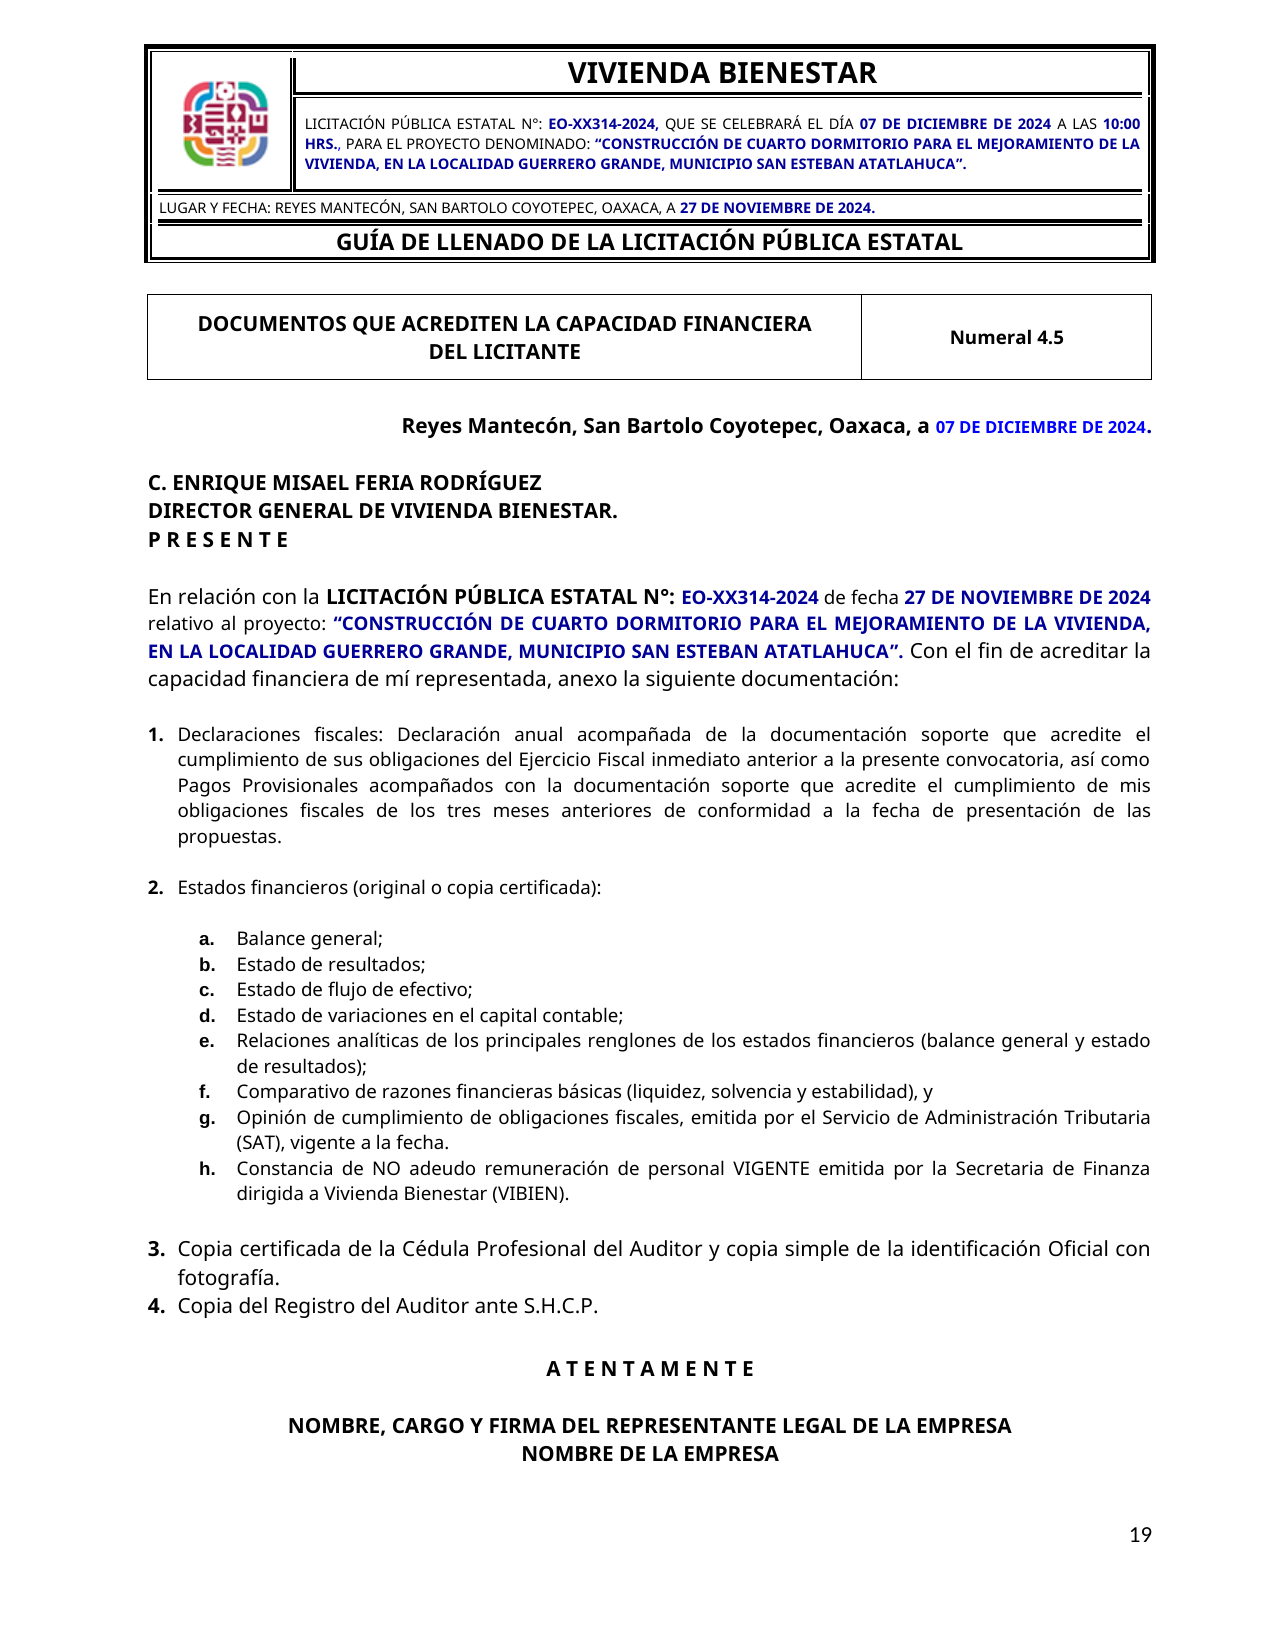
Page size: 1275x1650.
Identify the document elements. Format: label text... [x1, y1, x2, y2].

picture [172, 73, 279, 172]
list Estado de resultados; [199, 951, 1152, 976]
list Copia certificada de la Cédula Profesional del Auditor y copia simple de la identificación Oficial con fotografía. [148, 1234, 1152, 1291]
text En relación con la LICITACIÓN PÚBLICA ESTATAL N°: EO-XX314-2024 de fecha 27 DE NOVIEMBRE DE 2024 relativo al proyecto: “CONSTRUCCIÓN DE CUARTO DORMITORIO PARA EL MEJORAMIENTO DE LA VIVIENDA, EN LA LOCALIDAD GUERRERO GRANDE, MUNICIPIO SAN ESTEBAN ATATLAHUCA”. Con el fin de acreditar la capacidad financiera de mí representada, anexo la siguiente documentación: [148, 582, 1152, 693]
list Opinión de cumplimiento de obligaciones fiscales, emitida por el Servicio de Administración Tributaria (SAT), vigente a la fecha. [199, 1104, 1152, 1155]
text C. ENRIQUE MISAEL FERIA RODRÍGUEZ [148, 468, 1152, 497]
list Estado de variaciones en el capital contable; [199, 1002, 1152, 1027]
text NOMBRE, CARGO Y FIRMA DEL REPRESENTANTE LEGAL DE LA EMPRESA [148, 1411, 1152, 1439]
list Declaraciones fiscales: Declaración anual acompañada de la documentación soporte que acredite el cumplimiento de sus obligaciones del Ejercicio Fiscal inmediato anterior a la presente convocatoria, así como Pagos Provisionales acompañados con la documentación soporte que acredite el cumplimiento de mis obligaciones fiscales de los tres meses anteriores de conformidad a la fecha de presentación de las propuestas. [148, 721, 1152, 849]
list Balance general; [199, 925, 1152, 951]
text NOMBRE DE LA EMPRESA [148, 1439, 1152, 1468]
text DIRECTOR GENERAL DE VIVIENDA BIENESTAR. [148, 497, 1152, 525]
list Estados financieros (original o copia certificada): [148, 874, 1152, 900]
table_header DOCUMENTOS QUE ACREDITEN LA CAPACIDAD FINANCIERA DEL LICITANTE [148, 295, 861, 379]
list Constancia de NO adeudo remuneración de personal VIGENTE emitida por la Secretaria de Finanza dirigida a Vivienda Bienestar (VIBIEN). [199, 1155, 1152, 1206]
list Estado de flujo de efectivo; [199, 976, 1152, 1002]
list Comparativo de razones financieras básicas (liquidez, solvencia y estabilidad), y [199, 1078, 1152, 1104]
text Reyes Mantecón, San Bartolo Coyotepec, Oaxaca, a 07 DE DICIEMBRE DE 2024. [0, 411, 1152, 440]
list Relaciones analíticas de los principales renglones de los estados financieros (balance general y estado de resultados); [199, 1027, 1152, 1078]
text A T E N T A M E N T E [148, 1354, 1152, 1382]
table_header Numeral 4.5 [862, 295, 1151, 379]
list Copia del Registro del Auditor ante S.H.C.P. [148, 1291, 1152, 1320]
text P R E S E N T E [148, 525, 1152, 553]
